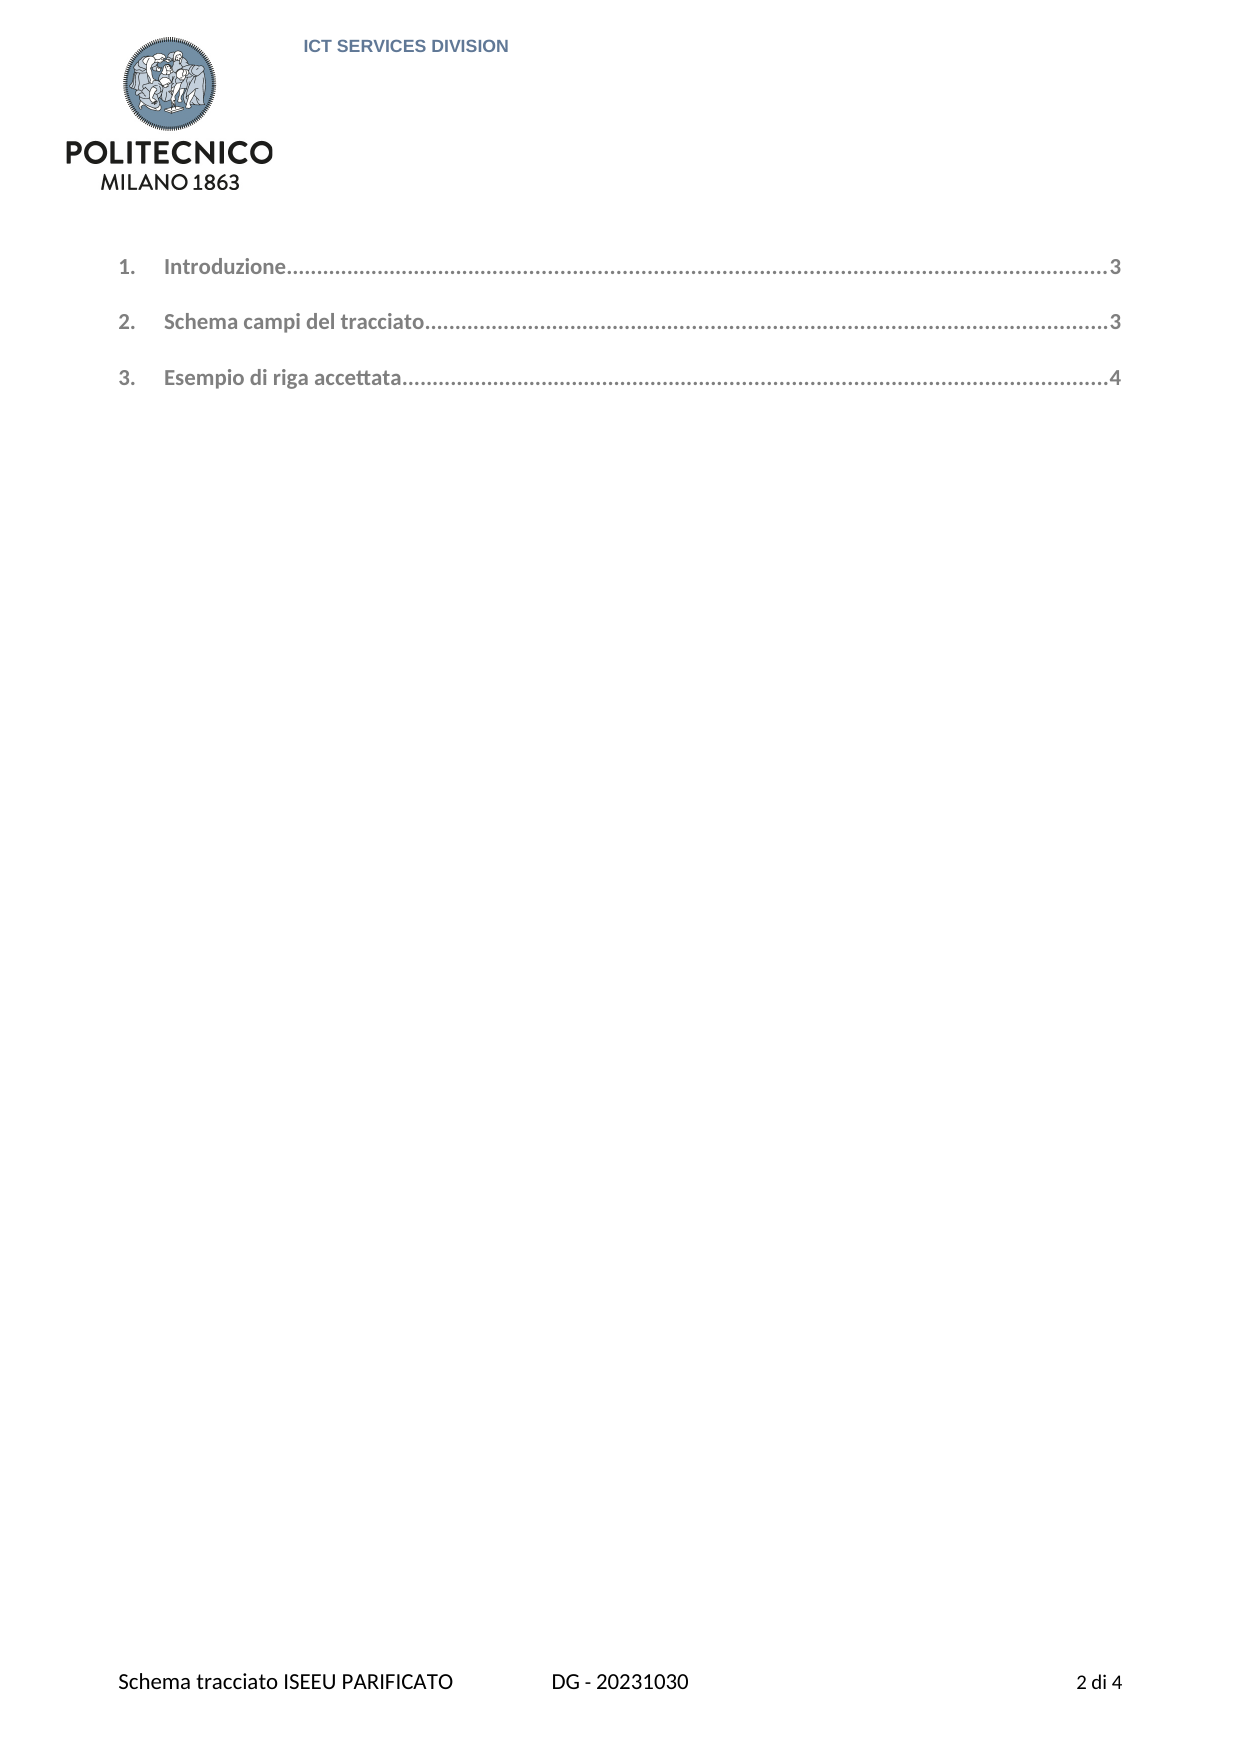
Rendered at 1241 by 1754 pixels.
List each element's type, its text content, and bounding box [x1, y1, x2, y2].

text 2. Schema campi del tracciato 3 [118, 307, 1122, 336]
text 1. Introduzione 3 [118, 252, 1122, 280]
picture [66, 37, 273, 190]
text 3. Esempio di riga accettata 4 [118, 363, 1122, 391]
